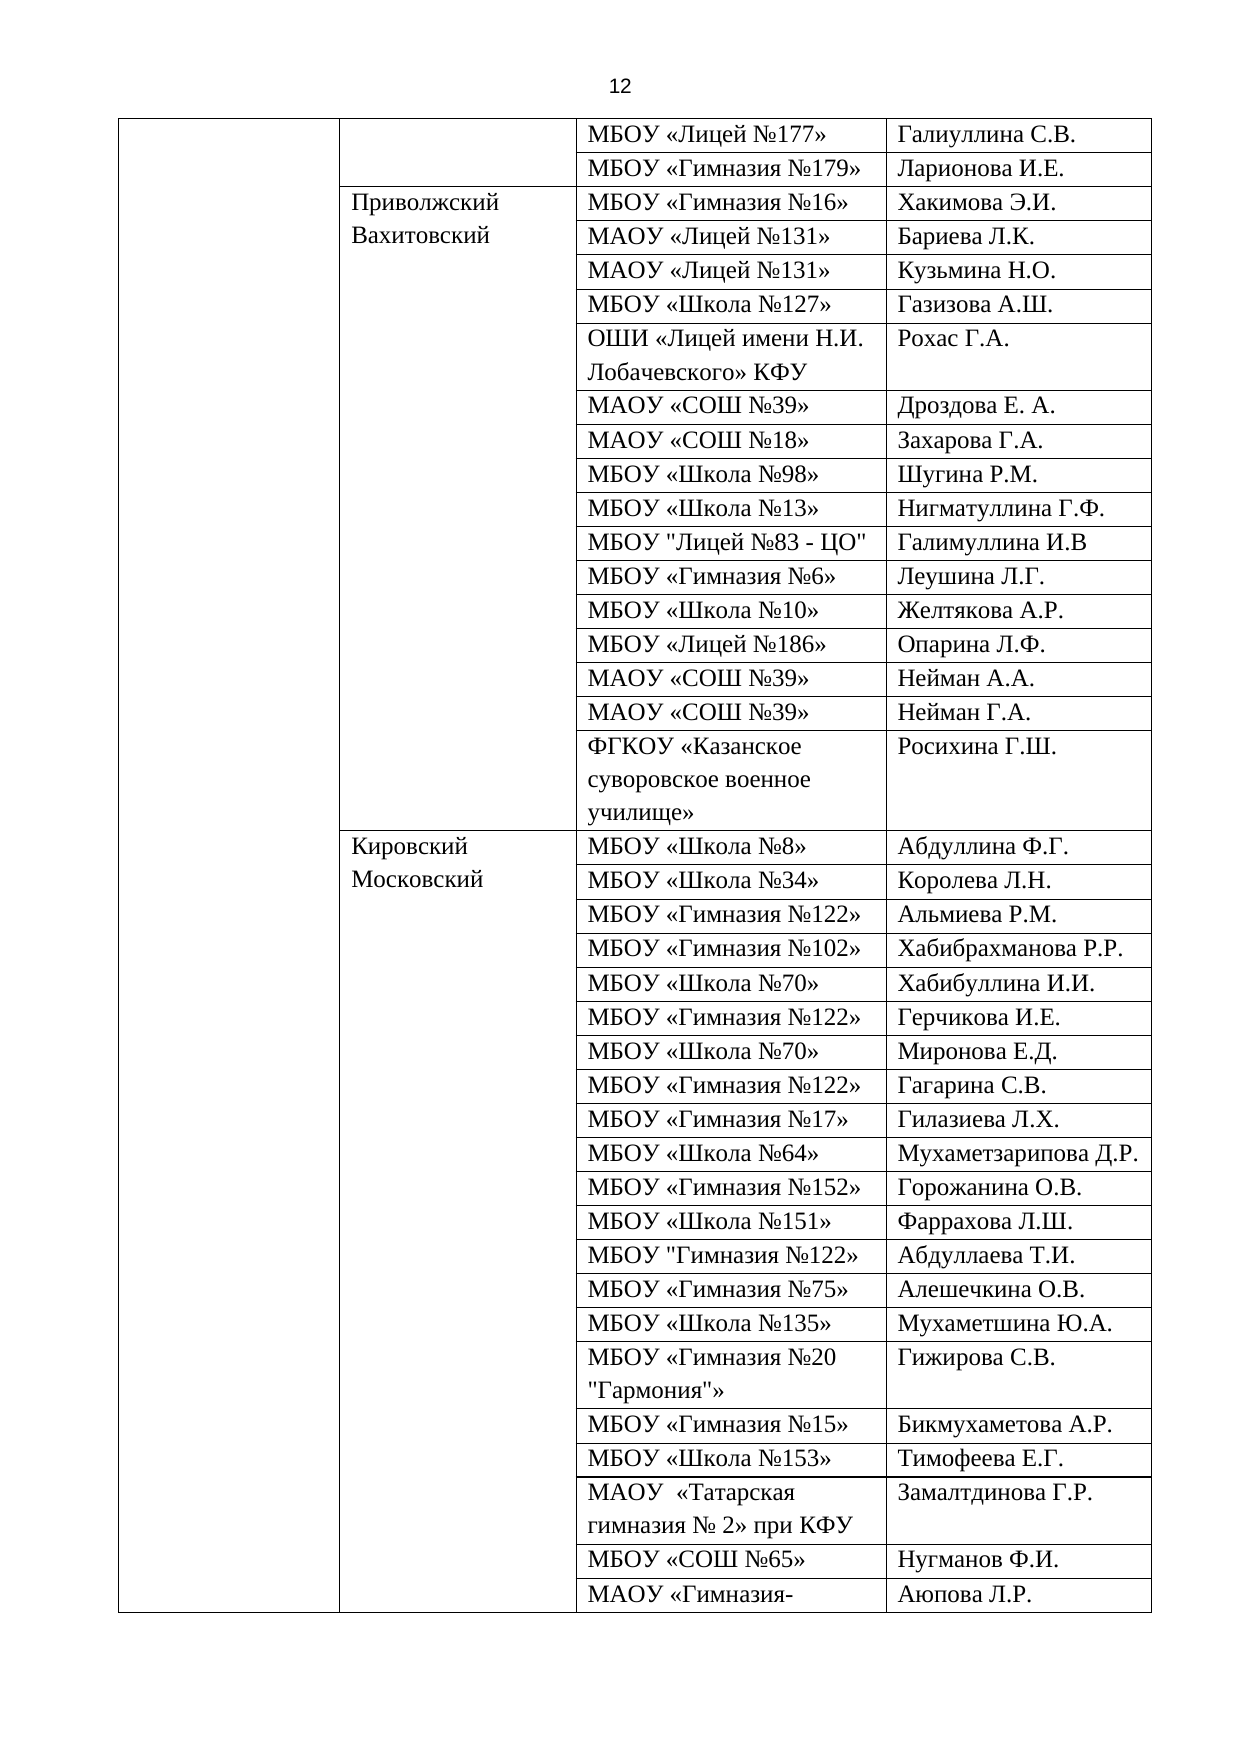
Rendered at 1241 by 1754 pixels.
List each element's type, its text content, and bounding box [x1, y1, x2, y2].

table_cell ОШИ «Лицей имени Н.И. Лобачевского» КФУ [577, 324, 886, 389]
table_cell МАОУ «СОШ №18» [577, 425, 886, 458]
table_cell Желтякова А.Р. [887, 595, 1151, 628]
table_cell МБОУ «Гимназия №75» [577, 1274, 886, 1307]
table_cell Приволжский Вахитовский [340, 187, 576, 830]
table_cell Хакимова Э.И. [887, 187, 1151, 220]
table_cell Гагарина С.В. [887, 1070, 1151, 1103]
table_cell МБОУ «Школа №70» [577, 1036, 886, 1069]
table_cell МБОУ «Школа №98» [577, 459, 886, 492]
table_cell МАОУ «Лицей №131» [577, 255, 886, 288]
table_cell МАОУ «СОШ №39» [577, 697, 886, 730]
table_cell Абдуллаева Т.И. [887, 1240, 1151, 1273]
table_cell МБОУ «Гимназия №16» [577, 187, 886, 220]
table_cell Альмиева Р.М. [887, 900, 1151, 932]
table_cell Леушина Л.Г. [887, 561, 1151, 594]
table_cell МБОУ «Школа №64» [577, 1138, 886, 1171]
table_cell Нигматуллина Г.Ф. [887, 493, 1151, 526]
table_cell Росихина Г.Ш. [887, 731, 1151, 830]
table_cell Миронова Е.Д. [887, 1036, 1151, 1069]
table_cell Шугина Р.М. [887, 459, 1151, 492]
table_cell Галимуллина И.В [887, 527, 1151, 560]
table_cell МБОУ «Гимназия №102» [577, 934, 886, 967]
table_cell Аюпова Л.Р. [887, 1579, 1151, 1612]
table_cell Бариева Л.К. [887, 221, 1151, 254]
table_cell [577, 1579, 886, 1612]
table_cell Ларионова И.Е. [887, 153, 1151, 186]
table_cell МБОУ «Лицей №177» [577, 119, 886, 152]
table_cell Гилазиева Л.Х. [887, 1104, 1151, 1137]
table_cell Абдуллина Ф.Г. [887, 831, 1151, 864]
table_cell МБОУ «Гимназия №20 "Гармония"» [577, 1342, 886, 1408]
table_cell Кировский Московский [340, 831, 576, 1612]
table_cell ФГКОУ «Казанское суворовское военное училище» [577, 731, 886, 830]
table_cell МАОУ «СОШ №39» [577, 391, 886, 424]
table_cell МБОУ «Школа №135» [577, 1308, 886, 1341]
table_cell МБОУ «Гимназия №122» [577, 900, 886, 932]
table_cell МБОУ «СОШ №65» [577, 1545, 886, 1578]
table_cell МБОУ «Школа №70» [577, 968, 886, 1001]
table_cell МБОУ «Школа №10» [577, 595, 886, 628]
table_cell Бикмухаметова А.Р. [887, 1409, 1151, 1442]
table_cell Газизова А.Ш. [887, 290, 1151, 322]
table_cell Нейман А.А. [887, 663, 1151, 696]
table_cell МБОУ «Школа №153» [577, 1444, 886, 1476]
table_cell МБОУ "Гимназия №122» [577, 1240, 886, 1273]
table_cell МБОУ «Гимназия №17» [577, 1104, 886, 1137]
table_cell Гижирова С.В. [887, 1342, 1151, 1408]
table_cell Кузьмина Н.О. [887, 255, 1151, 288]
table_cell МБОУ «Гимназия №122» [577, 1070, 886, 1103]
table_cell Замалтдинова Г.Р. [887, 1478, 1151, 1543]
table_cell МБОУ «Школа №151» [577, 1206, 886, 1239]
table_cell Тимофеева Е.Г. [887, 1444, 1151, 1476]
table_cell МБОУ «Школа №8» [577, 831, 886, 864]
table_cell МБОУ «Школа №13» [577, 493, 886, 526]
table_cell Хабибуллина И.И. [887, 968, 1151, 1001]
table_cell МАОУ «Лицей №131» [577, 221, 886, 254]
table_cell МБОУ «Гимназия №122» [577, 1002, 886, 1035]
table_cell Рохас Г.А. [887, 324, 1151, 389]
table_cell МБОУ «Лицей №186» [577, 629, 886, 662]
table_cell Нейман Г.А. [887, 697, 1151, 730]
table_cell МБОУ "Лицей №83 - ЦО" [577, 527, 886, 560]
table_cell МБОУ «Гимназия №6» [577, 561, 886, 594]
table_cell Королева Л.Н. [887, 865, 1151, 898]
table_cell Захарова Г.А. [887, 425, 1151, 458]
table_cell Мухаметшина Ю.А. [887, 1308, 1151, 1341]
table_cell Мухаметзарипова Д.Р. [887, 1138, 1151, 1171]
table_cell Алешечкина О.В. [887, 1274, 1151, 1307]
table_cell Дроздова Е. А. [887, 391, 1151, 424]
table_cell Горожанина О.В. [887, 1172, 1151, 1205]
table_cell Хабибрахманова Р.Р. [887, 934, 1151, 967]
table_cell МБОУ «Гимназия №179» [577, 153, 886, 186]
table_cell Опарина Л.Ф. [887, 629, 1151, 662]
table_cell МБОУ «Школа №34» [577, 865, 886, 898]
table_cell Галиуллина С.В. [887, 119, 1151, 152]
table_cell Фаррахова Л.Ш. [887, 1206, 1151, 1239]
table_cell МАОУ «Татарская гимназия № 2» при КФУ [577, 1478, 886, 1543]
table_cell МАОУ «СОШ №39» [577, 663, 886, 696]
table_cell Нугманов Ф.И. [887, 1545, 1151, 1578]
table_cell Герчикова И.Е. [887, 1002, 1151, 1035]
table_cell МБОУ «Гимназия №152» [577, 1172, 886, 1205]
table_cell МБОУ «Школа №127» [577, 290, 886, 322]
table_cell МБОУ «Гимназия №15» [577, 1409, 886, 1442]
